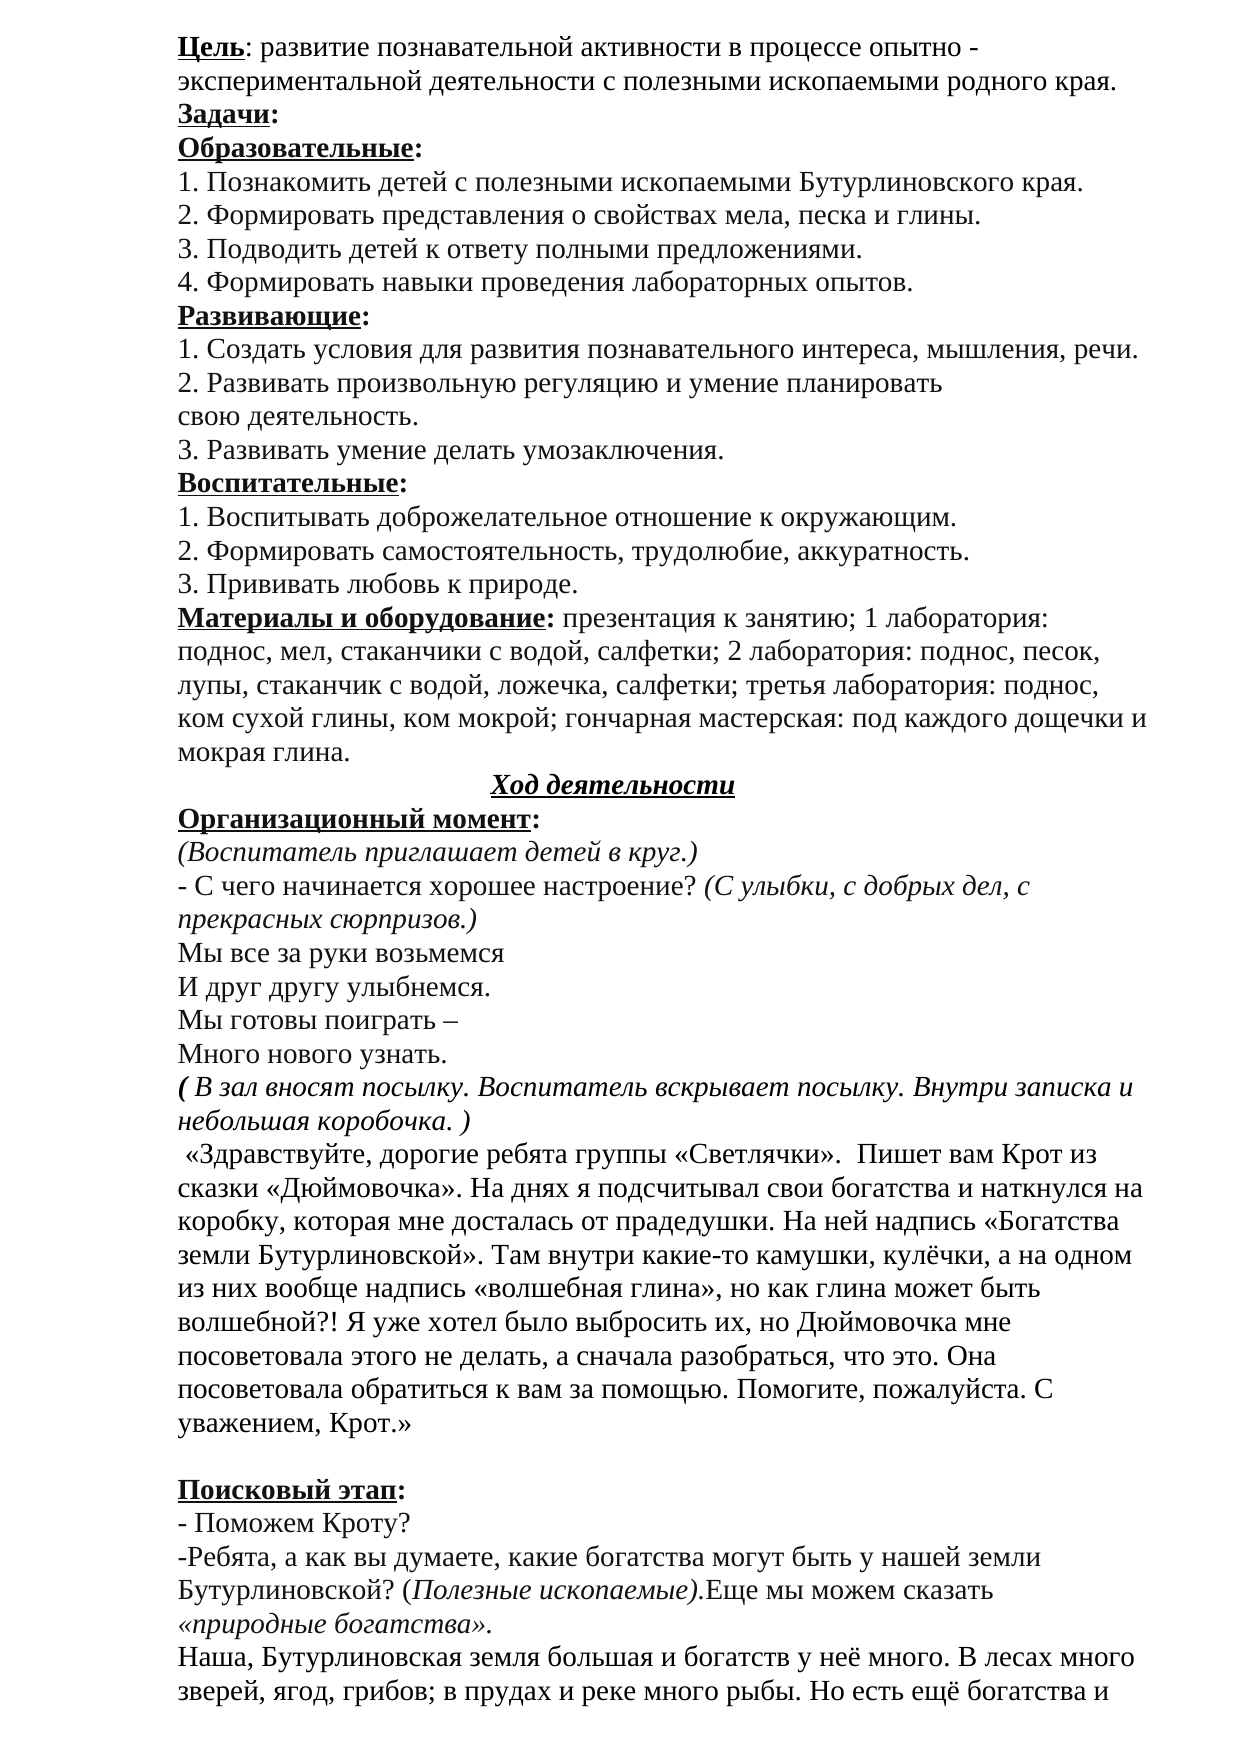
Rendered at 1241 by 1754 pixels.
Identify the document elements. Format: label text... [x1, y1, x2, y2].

text Цель: развитие познавательной активности в процессе опытно - экспериментальной деятельности с полезными ископаемыми родного края. [177, 29, 1152, 97]
text Мы все за руки возьмемся [177, 935, 1152, 969]
text 1. Воспитывать доброжелательное отношение к окружающим. [177, 499, 1152, 533]
text -Ребята, а как вы думаете, какие богатства могут быть у нашей земли Бутурлиновской? (Полезные ископаемые).Еще мы можем сказать «природные богатства». [177, 1539, 1152, 1639]
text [177, 1639, 1152, 1707]
text 3. Прививать любовь к природе. [177, 566, 1152, 600]
text 2. Развивать произвольную регуляцию и умение планировать свою деятельность. [177, 365, 1152, 432]
text 3. Подводить детей к ответу полными предложениями. [177, 231, 1152, 264]
text 2. Формировать представления о свойствах мела, песка и глины. [177, 197, 1152, 231]
text Воспитательные: [177, 466, 1152, 499]
text - С чего начинается хорошее настроение? (С улыбки, с добрых дел, с прекрасных сюрпризов.) [177, 868, 1152, 935]
text ( В зал вносят посылку. Воспитатель вскрывает посылку. Внутри записка и небольшая коробочка. ) [177, 1069, 1152, 1136]
text Организационный момент: [177, 801, 1152, 834]
text Поисковый этап: [177, 1472, 1152, 1505]
text «Здравствуйте, дорогие ребята группы «Светлячки». Пишет вам Крот из сказки «Дюймовочка». На днях я подсчитывал свои богатства и наткнулся на коробку, которая мне досталась от прадедушки. На ней надпись «Богатства земли Бутурлиновской». Там внутри какие-то камушки, кулёчки, а на одном из них вообще надпись «волшебная глина», но как глина может быть волшебной?! Я уже хотел было выбросить их, но Дюймовочка мне посоветовала этого не делать, а сначала разобраться, что это. Она посоветовала обратиться к вам за помощью. Помогите, пожалуйста. С уважением, Крот.» [177, 1136, 1152, 1438]
text (Воспитатель приглашает детей в круг.) [177, 834, 1152, 868]
text - Поможем Кроту? [177, 1505, 1152, 1539]
text 1. Познакомить детей с полезными ископаемыми Бутурлиновского края. [177, 164, 1152, 197]
text Много нового узнать. [177, 1036, 1152, 1069]
text Мы готовы поиграть – [177, 1002, 1152, 1036]
text Задачи: [177, 97, 1152, 130]
text 2. Формировать самостоятельность, трудолюбие, аккуратность. [177, 533, 1152, 566]
text 1. Создать условия для развития познавательного интереса, мышления, речи. [177, 331, 1152, 365]
text И друг другу улыбнемся. [177, 969, 1152, 1002]
text 4. Формировать навыки проведения лабораторных опытов. [177, 264, 1152, 298]
text Образовательные: [177, 130, 1152, 164]
text 3. Развивать умение делать умозаключения. [177, 432, 1152, 466]
text Материалы и оборудование: презентация к занятию; 1 лаборатория: поднос, мел, стаканчики с водой, салфетки; 2 лаборатория: поднос, песок, лупы, стаканчик с водой, ложечка, салфетки; третья лаборатория: поднос, ком сухой глины, ком мокрой; гончарная мастерская: под каждого дощечки и мокрая глина. [177, 600, 1152, 767]
text Ход деятельности [74, 767, 1152, 801]
text Развивающие: [177, 298, 1152, 331]
